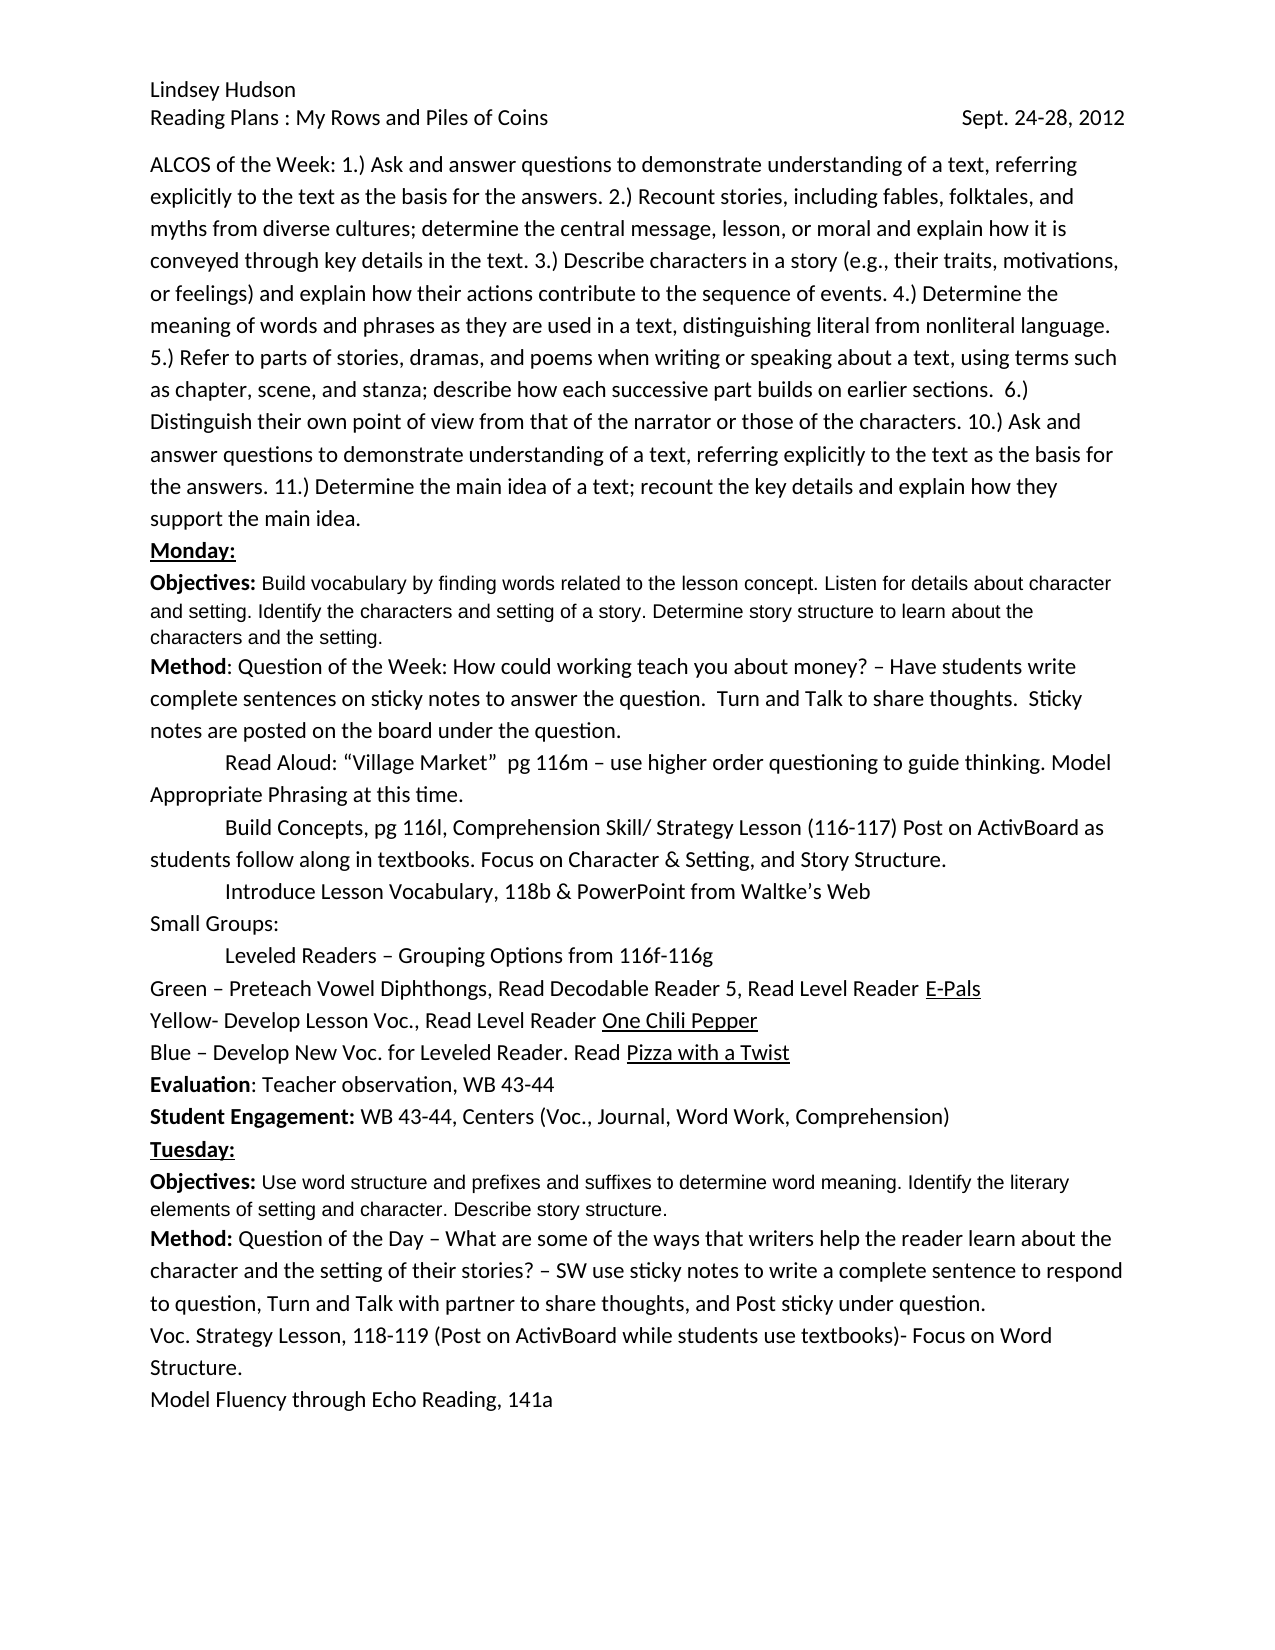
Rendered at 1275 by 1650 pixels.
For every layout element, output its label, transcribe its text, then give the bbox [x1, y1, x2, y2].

text Method: Question of the Day – What are some of the ways that writers help the reader learn about the character and the setting of their stories? – SW use sticky notes to write a complete sentence to respond to question, Turn and Talk with partner to share thoughts, and Post sticky under question. [150, 1224, 1125, 1317]
text Voc. Strategy Lesson, 118-119 (Post on ActivBoard while students use textbooks)- Focus on Word Structure. [150, 1321, 1125, 1381]
text Introduce Lesson Vocabulary, 118b & PowerPoint from Waltke’s Web [150, 877, 1125, 905]
text Student Engagement: WB 43-44, Centers (Voc., Journal, Word Work, Comprehension) [150, 1102, 1125, 1131]
text Leveled Readers – Grouping Options from 116f-116g [150, 942, 1125, 969]
text Tuesday: [150, 1135, 1125, 1163]
text Method: Question of the Week: How could working teach you about money? – Have students write complete sentences on sticky notes to answer the question. Turn and Talk to share thoughts. Sticky notes are posted on the board under the question. [150, 652, 1125, 744]
text Blue – Develop New Voc. for Leveled Reader. Read Pizza with a Twist [150, 1038, 1125, 1066]
text Evaluation: Teacher observation, WB 43-44 [150, 1070, 1125, 1098]
text Model Fluency through Echo Reading, 141a [150, 1385, 1125, 1413]
text ALCOS of the Week: 1.) Ask and answer questions to demonstrate understanding of a text, referring explicitly to the text as the basis for the answers. 2.) Recount stories, including fables, folktales, and myths from diverse cultures; determine the central message, lesson, or moral and explain how it is conveyed through key details in the text. 3.) Describe characters in a story (e.g., their traits, motivations, or feelings) and explain how their actions contribute to the sequence of events. 4.) Determine the meaning of words and phrases as they are used in a text, distinguishing literal from nonliteral language. 5.) Refer to parts of stories, dramas, and poems when writing or speaking about a text, using terms such as chapter, scene, and stanza; describe how each successive part builds on earlier sections. 6.) Distinguish their own point of view from that of the narrator or those of the characters. 10.) Ask and answer questions to demonstrate understanding of a text, referring explicitly to the text as the basis for the answers. 11.) Determine the main idea of a text; recount the key details and explain how they support the main idea. Monday: [150, 150, 1125, 564]
text Yellow- Develop Lesson Voc., Read Level Reader One Chili Pepper [150, 1006, 1125, 1034]
text Green – Preteach Vowel Diphthongs, Read Decodable Reader 5, Read Level Reader E-Pals [150, 974, 1125, 1002]
text Read Aloud: “Village Market” pg 116m – use higher order questioning to guide thinking. Model Appropriate Phrasing at this time. [150, 748, 1125, 809]
text Objectives: Use word structure and prefixes and suffixes to determine word meaning. Identify the literary elements of setting and character. Describe story structure. [150, 1167, 1125, 1221]
text Build Concepts, pg 116l, Comprehension Skill/ Strategy Lesson (116-117) Post on ActivBoard as students follow along in textbooks. Focus on Character & Setting, and Story Structure. [150, 813, 1125, 873]
text Small Groups: [150, 909, 1125, 937]
text Objectives: Build vocabulary by finding words related to the lesson concept. Listen for details about character and setting. Identify the characters and setting of a story. Determine story structure to learn about the characters and the setting. [150, 568, 1125, 648]
